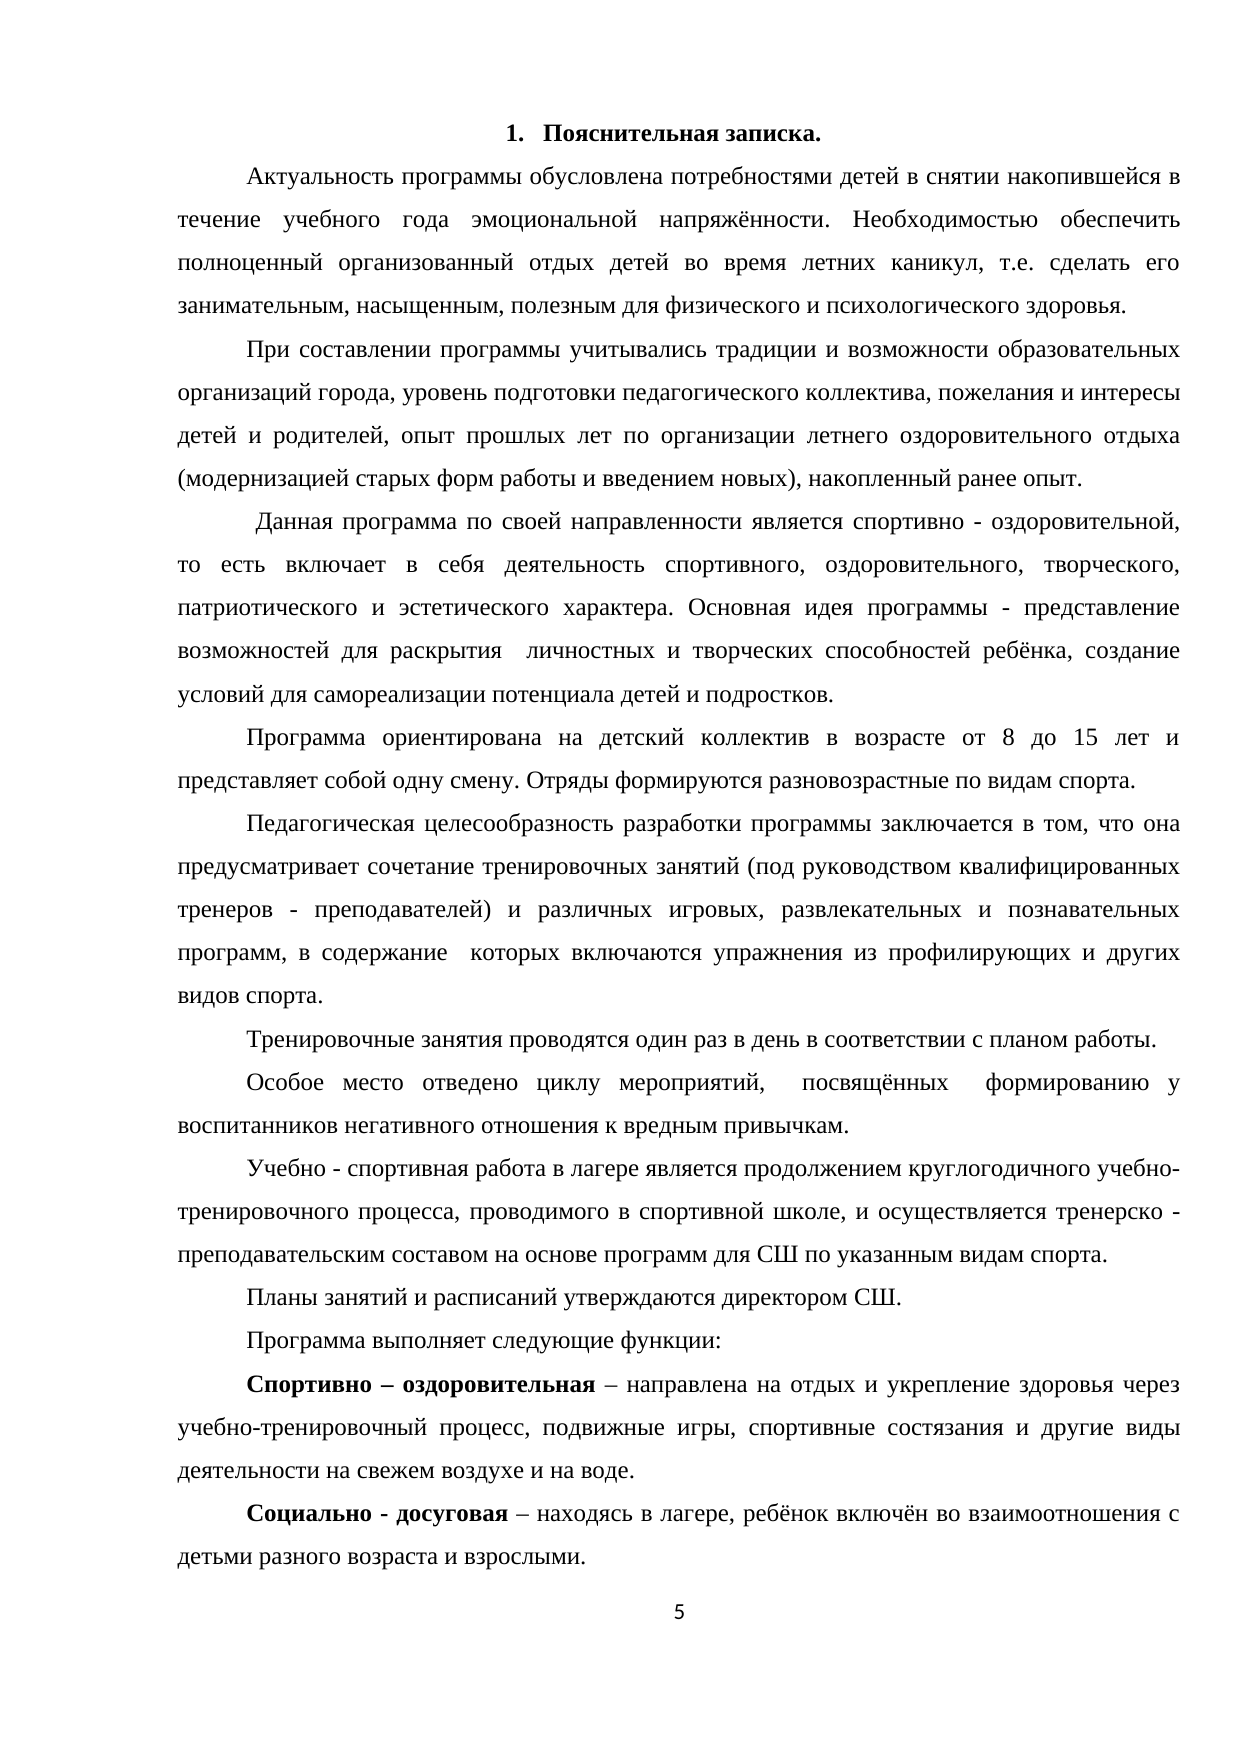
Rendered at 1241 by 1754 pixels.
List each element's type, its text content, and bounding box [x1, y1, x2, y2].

text Учебно - спортивная работа в лагере является продолжением круглогодичного учебно-тренировочного процесса, проводимого в спортивной школе, и осуществляется тренерско -преподавательским составом на основе программ для СШ по указанным видам спорта. [177, 1153, 1181, 1268]
text При составлении программы учитывались традиции и возможности образовательных организаций города, уровень подготовки педагогического коллектива, пожелания и интересы детей и родителей, опыт прошлых лет по организации летнего оздоровительного отдыха (модернизацией старых форм работы и введением новых), накопленный ранее опыт. [177, 334, 1181, 492]
text Программа выполняет следующие функции: [177, 1326, 1181, 1354]
text Тренировочные занятия проводятся один раз в день в соответствии с планом работы. [177, 1024, 1181, 1052]
list Спортивно – оздоровительная – направлена на отдых и укрепление здоровья через учебно-тренировочный процесс, подвижные игры, спортивные состязания и другие виды деятельности на свежем воздухе и на воде. [177, 1369, 1181, 1484]
text Данная программа по своей направленности является спортивно - оздоровительной, то есть включает в себя деятельность спортивного, оздоровительного, творческого, патриотического и эстетического характера. Основная идея программы - представление возможностей для раскрытия личностных и творческих способностей ребёнка, создание условий для самореализации потенциала детей и подростков. [177, 506, 1181, 707]
text Педагогическая целесообразность разработки программы заключается в том, что она предусматривает сочетание тренировочных занятий (под руководством квалифицированных тренеров - преподавателей) и различных игровых, развлекательных и познавательных программ, в содержание которых включаются упражнения из профилирующих и других видов спорта. [177, 808, 1181, 1009]
list Социально - досуговая – находясь в лагере, ребёнок включён во взаимоотношения с детьми разного возраста и взрослыми. [177, 1498, 1181, 1570]
text Программа ориентирована на детский коллектив в возрасте от 8 до 15 лет и представляет собой одну смену. Отряды формируются разновозрастные по видам спорта. [177, 722, 1181, 794]
text Планы занятий и расписаний утверждаются директором СШ. [177, 1282, 1181, 1311]
list Пояснительная записка. [505, 118, 1181, 147]
text Особое место отведено циклу мероприятий, посвящённых формированию у воспитанников негативного отношения к вредным привычкам. [177, 1067, 1181, 1139]
text Актуальность программы обусловлена потребностями детей в снятии накопившейся в течение учебного года эмоциональной напряжённости. Необходимостью обеспечить полноценный организованный отдых детей во время летних каникул, т.е. сделать его занимательным, насыщенным, полезным для физического и психологического здоровья. [177, 161, 1181, 319]
